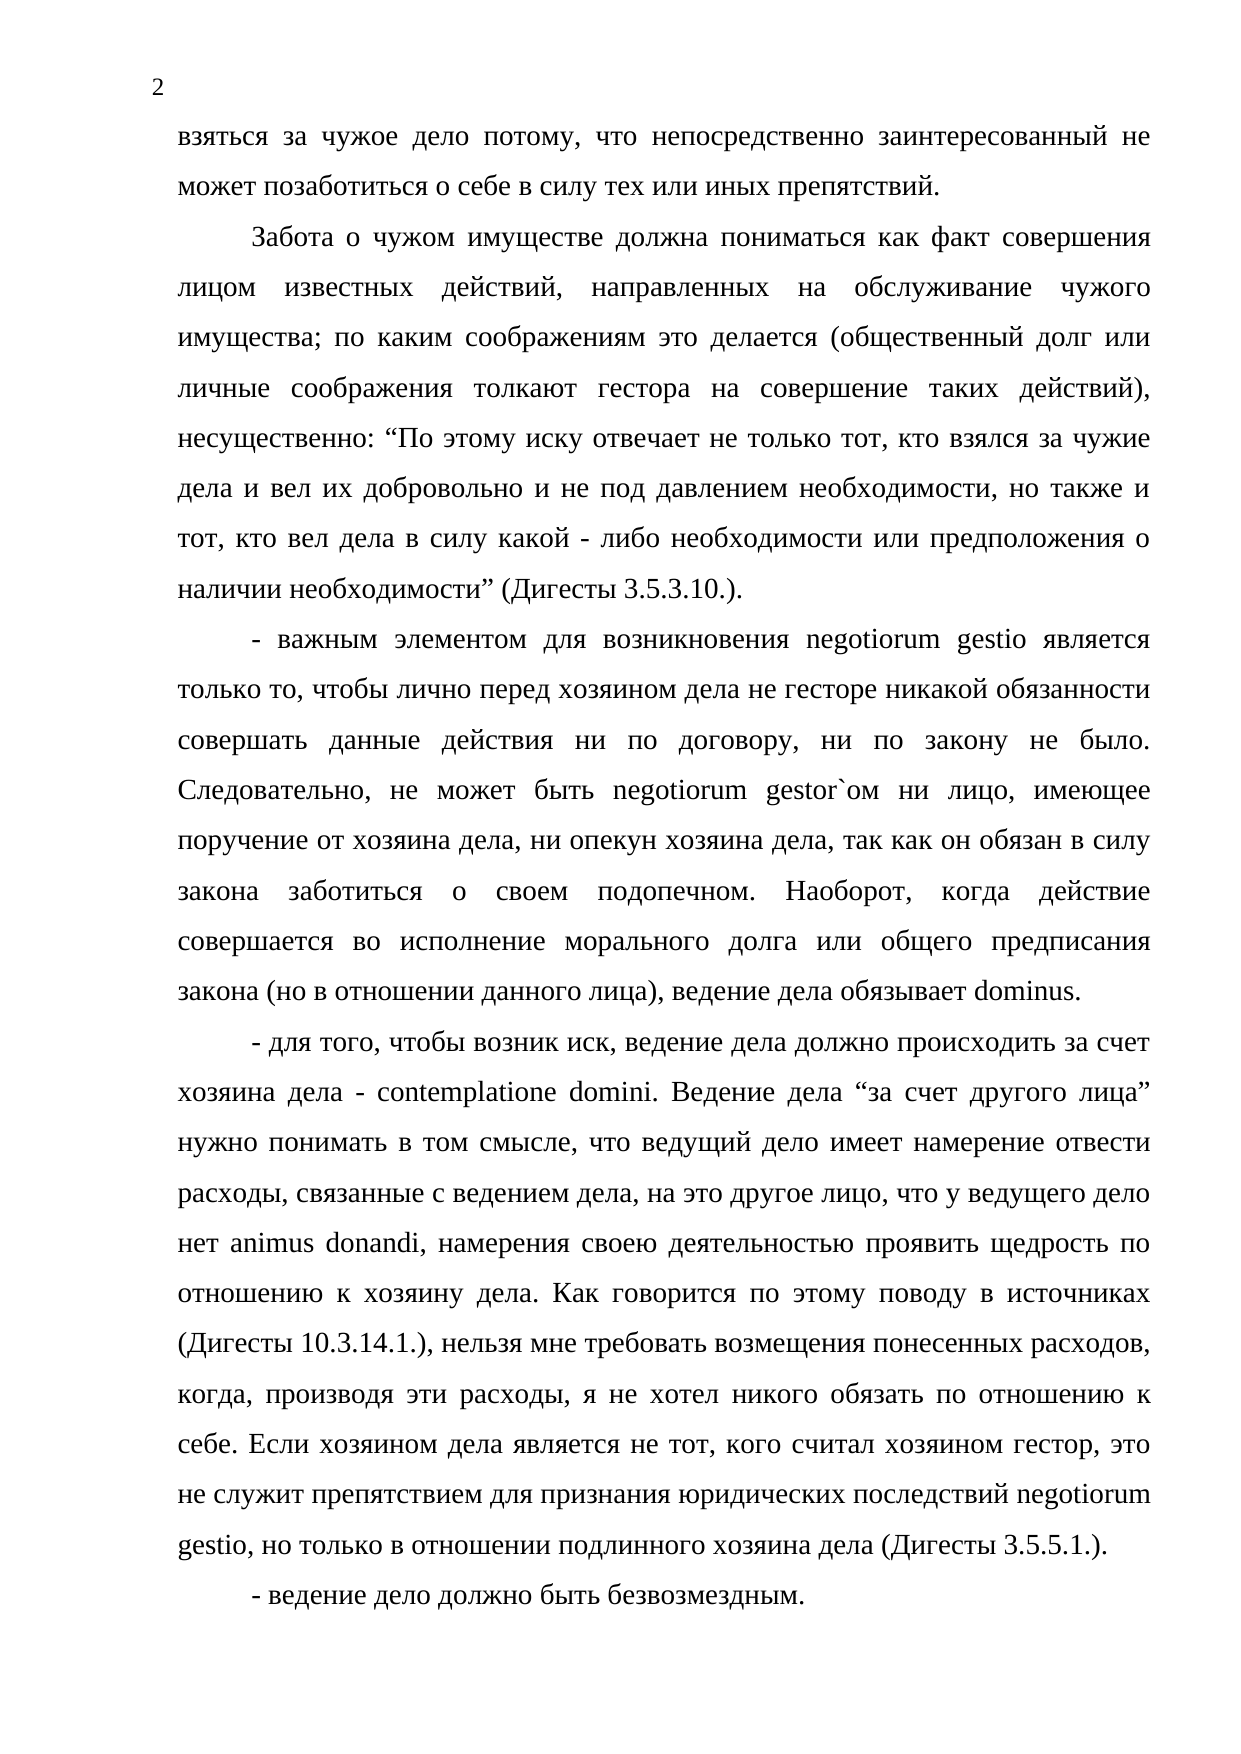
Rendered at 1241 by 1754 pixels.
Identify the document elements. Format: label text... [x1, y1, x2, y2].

text - ведение дело должно быть безвозмездным. [177, 1577, 1152, 1611]
text - важным элементом для возникновения negotiorum gestio является только то, чтобы лично перед хозяином дела не гесторе никакой обязанности совершать данные действия ни по договору, ни по закону не было. Следовательно, не может быть negotiorum gestor`ом ни лицо, имеющее поручение от хозяина дела, ни опекун хозяина дела, так как он обязан в силу закона заботиться о своем подопечном. Наоборот, когда действие совершается во исполнение морального долга или общего предписания закона (но в отношении данного лица), ведение дела обязывает dominus. [177, 621, 1152, 1007]
text Забота о чужом имуществе должна пониматься как факт совершения лицом известных действий, направленных на обслуживание чужого имущества; по каким соображениям это делается (общественный долг или личные соображения толкают гестора на совершение таких действий), несущественно: “По этому иску отвечает не только тот, кто взялся за чужие дела и вел их добровольно и не под давлением необходимости, но также и тот, кто вел дела в силу какой - либо необходимости или предположения о наличии необходимости” (Дигесты 3.5.3.10.). [177, 219, 1152, 604]
text - для того, чтобы возник иск, ведение дела должно происходить за счет хозяина дела - contemplatione domini. Ведение дела “за счет другого лица” нужно понимать в том смысле, что ведущий дело имеет намерение отвести расходы, связанные с ведением дела, на это другое лицо, что у ведущего дело нет animus donandi, намерения своею деятельностью проявить щедрость по отношению к хозяину дела. Как говорится по этому поводу в источниках (Дигесты 10.3.14.1.), нельзя мне требовать возмещения понесенных расходов, когда, производя эти расходы, я не хотел никого обязать по отношению к себе. Если хозяином дела является не тот, кого считал хозяином гестор, это не служит препятствием для признания юридических последствий negotiorum gestio, но только в отношении подлинного хозяина дела (Дигесты 3.5.5.1.). [177, 1024, 1152, 1560]
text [177, 118, 1152, 202]
